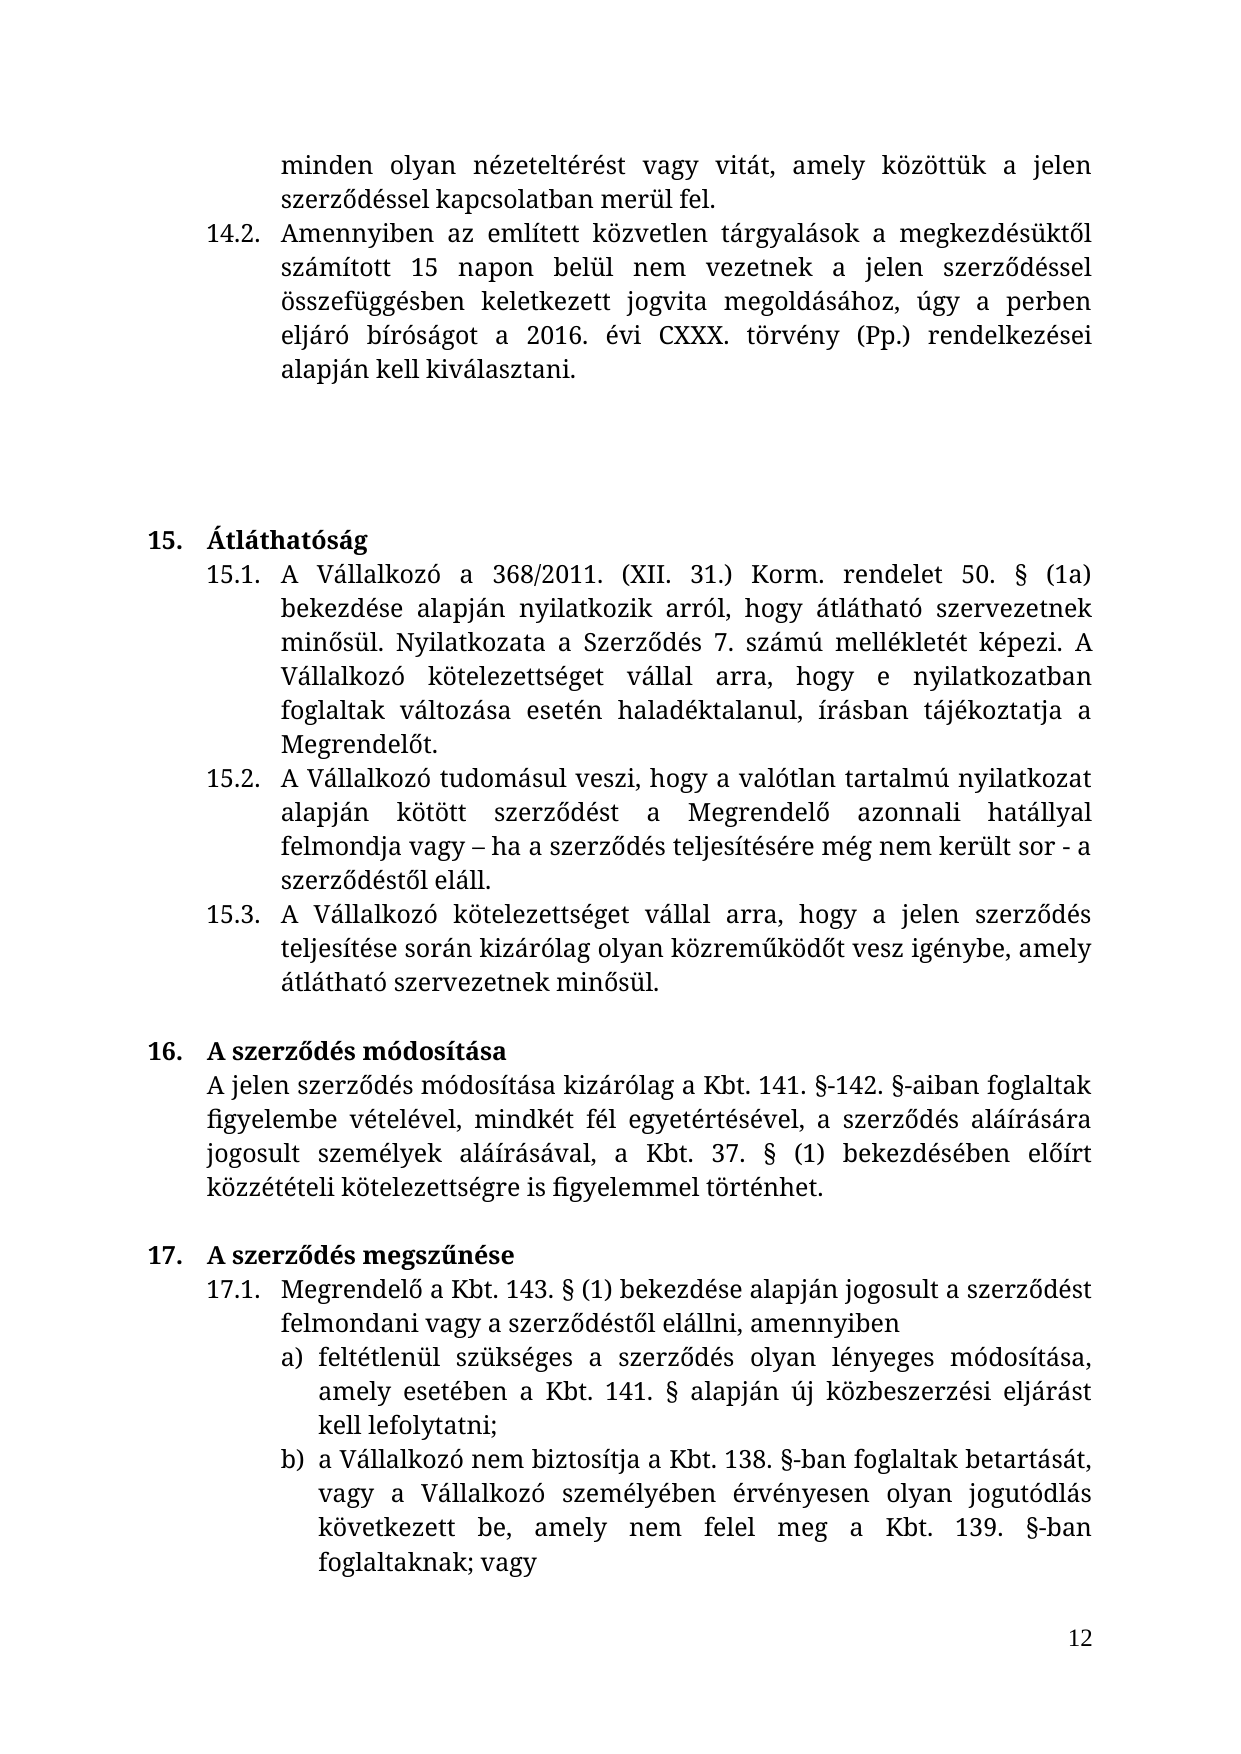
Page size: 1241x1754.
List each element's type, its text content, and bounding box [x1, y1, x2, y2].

list Amennyiben az említett közvetlen tárgyalások a megkezdésüktől számított 15 napon belül nem vezetnek a jelen szerződéssel összefüggésben keletkezett jogvita megoldásához, úgy a perben eljáró bíróságot a 2016. évi CXXX. törvény (Pp.) rendelkezései alapján kell kiválasztani. [206, 216, 1093, 386]
list Megrendelő a Kbt. 143. § (1) bekezdése alapján jogosult a szerződést felmondani vagy a szerződéstől elállni, amennyiben [206, 1272, 1093, 1340]
list A szerződés megszűnése [148, 1238, 1093, 1272]
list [206, 148, 1093, 216]
list Átláthatóság [148, 522, 1093, 556]
list A Vállalkozó kötelezettséget vállal arra, hogy a jelen szerződés teljesítése során kizárólag olyan közreműködőt vesz igénybe, amely átlátható szervezetnek minősül. [206, 897, 1093, 999]
list feltétlenül szükséges a szerződés olyan lényeges módosítása, amely esetében a Kbt. 141. § alapján új közbeszerzési eljárást kell lefolytatni; [281, 1340, 1093, 1442]
list A jelen szerződés módosítása kizárólag a Kbt. 141. §-142. §-aiban foglaltak figyelembe vételével, mindkét fél egyetértésével, a szerződés aláírására jogosult személyek aláírásával, a Kbt. 37. § (1) bekezdésében előírt közzétételi kötelezettségre is figyelemmel történhet. [207, 1067, 1093, 1203]
list A Vállalkozó tudomásul veszi, hogy a valótlan tartalmú nyilatkozat alapján kötött szerződést a Megrendelő azonnali hatállyal felmondja vagy – ha a szerződés teljesítésére még nem került sor - a szerződéstől eláll. [206, 761, 1093, 897]
list A szerződés módosítása [148, 1033, 1093, 1067]
list a Vállalkozó nem biztosítja a Kbt. 138. §-ban foglaltak betartását, vagy a Vállalkozó személyében érvényesen olyan jogutódlás következett be, amely nem felel meg a Kbt. 139. §-ban foglaltaknak; vagy [281, 1442, 1093, 1578]
list A Vállalkozó a 368/2011. (XII. 31.) Korm. rendelet 50. § (1a) bekezdése alapján nyilatkozik arról, hogy átlátható szervezetnek minősül. Nyilatkozata a Szerződés 7. számú mellékletét képezi. A Vállalkozó kötelezettséget vállal arra, hogy e nyilatkozatban foglaltak változása esetén haladéktalanul, írásban tájékoztatja a Megrendelőt. [206, 556, 1093, 761]
